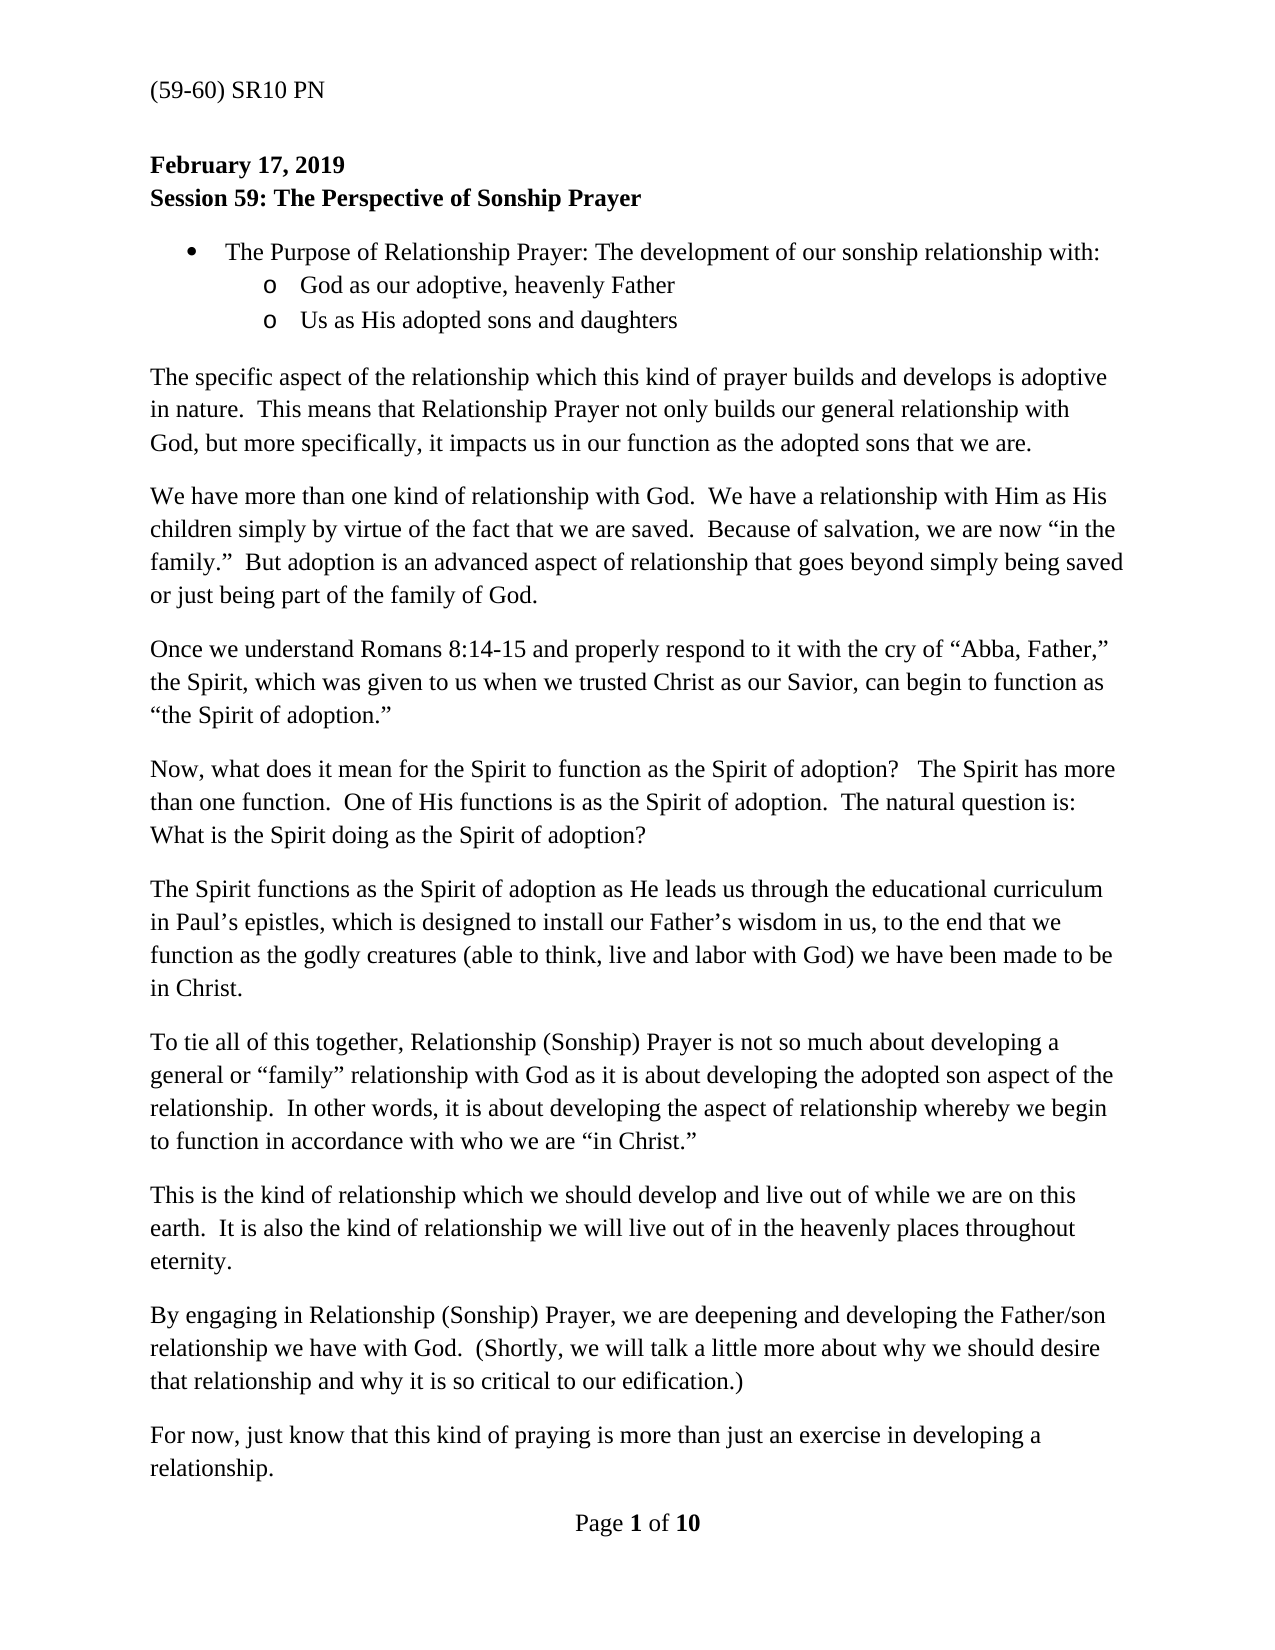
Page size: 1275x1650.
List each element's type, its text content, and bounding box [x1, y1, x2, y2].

text Session 59: The Perspective of Sonship Prayer [150, 183, 1125, 212]
list Us as His adopted sons and daughters [262, 305, 1125, 336]
text We have more than one kind of relationship with God. We have a relationship with Him as His children simply by virtue of the fact that we are saved. Because of salvation, we are now “in the family.” But adoption is an advanced aspect of relationship that goes beyond simply being saved or just being part of the family of God. [150, 481, 1125, 609]
text The Spirit functions as the Spirit of adoption as He leads us through the educational curriculum in Paul’s epistles, which is designed to install our Father’s wisdom in us, to the end that we function as the godly creatures (able to think, live and labor with God) we have been made to be in Christ. [150, 874, 1125, 1002]
text By engaging in Relationship (Sonship) Prayer, we are deepening and developing the Father/son relationship we have with God. (Shortly, we will talk a little more about why we should desire that relationship and why it is so critical to our edification.) [150, 1300, 1125, 1395]
text This is the kind of relationship which we should develop and live out of while we are on this earth. It is also the kind of relationship we will live out of in the heavenly places throughout eternity. [150, 1180, 1125, 1275]
text For now, just know that this kind of praying is more than just an exercise in developing a relationship. [150, 1420, 1125, 1482]
text February 17, 2019 [150, 150, 1125, 179]
text To tie all of this together, Relationship (Sonship) Prayer is not so much about developing a general or “family” relationship with God as it is about developing the adopted son aspect of the relationship. In other words, it is about developing the aspect of relationship whereby we begin to function in accordance with who we are “in Christ.” [150, 1027, 1125, 1155]
text Now, what does it mean for the Spirit to function as the Spirit of adoption? The Spirit has more than one function. One of His functions is as the Spirit of adoption. The natural question is: What is the Spirit doing as the Spirit of adoption? [150, 754, 1125, 849]
text Once we understand Romans 8:14-15 and properly respond to it with the cry of “Abba, Father,” the Spirit, which was given to us when we trusted Christ as our Savior, can begin to function as “the Spirit of adoption.” [150, 634, 1125, 729]
text The specific aspect of the relationship which this kind of prayer builds and develops is adoptive in nature. This means that Relationship Prayer not only builds our general relationship with God, but more specifically, it impacts us in our function as the adopted sons that we are. [150, 362, 1125, 456]
list God as our adoptive, heavenly Father [262, 270, 1125, 301]
list The Purpose of Relationship Prayer: The development of our sonship relationship with: [187, 237, 1125, 266]
